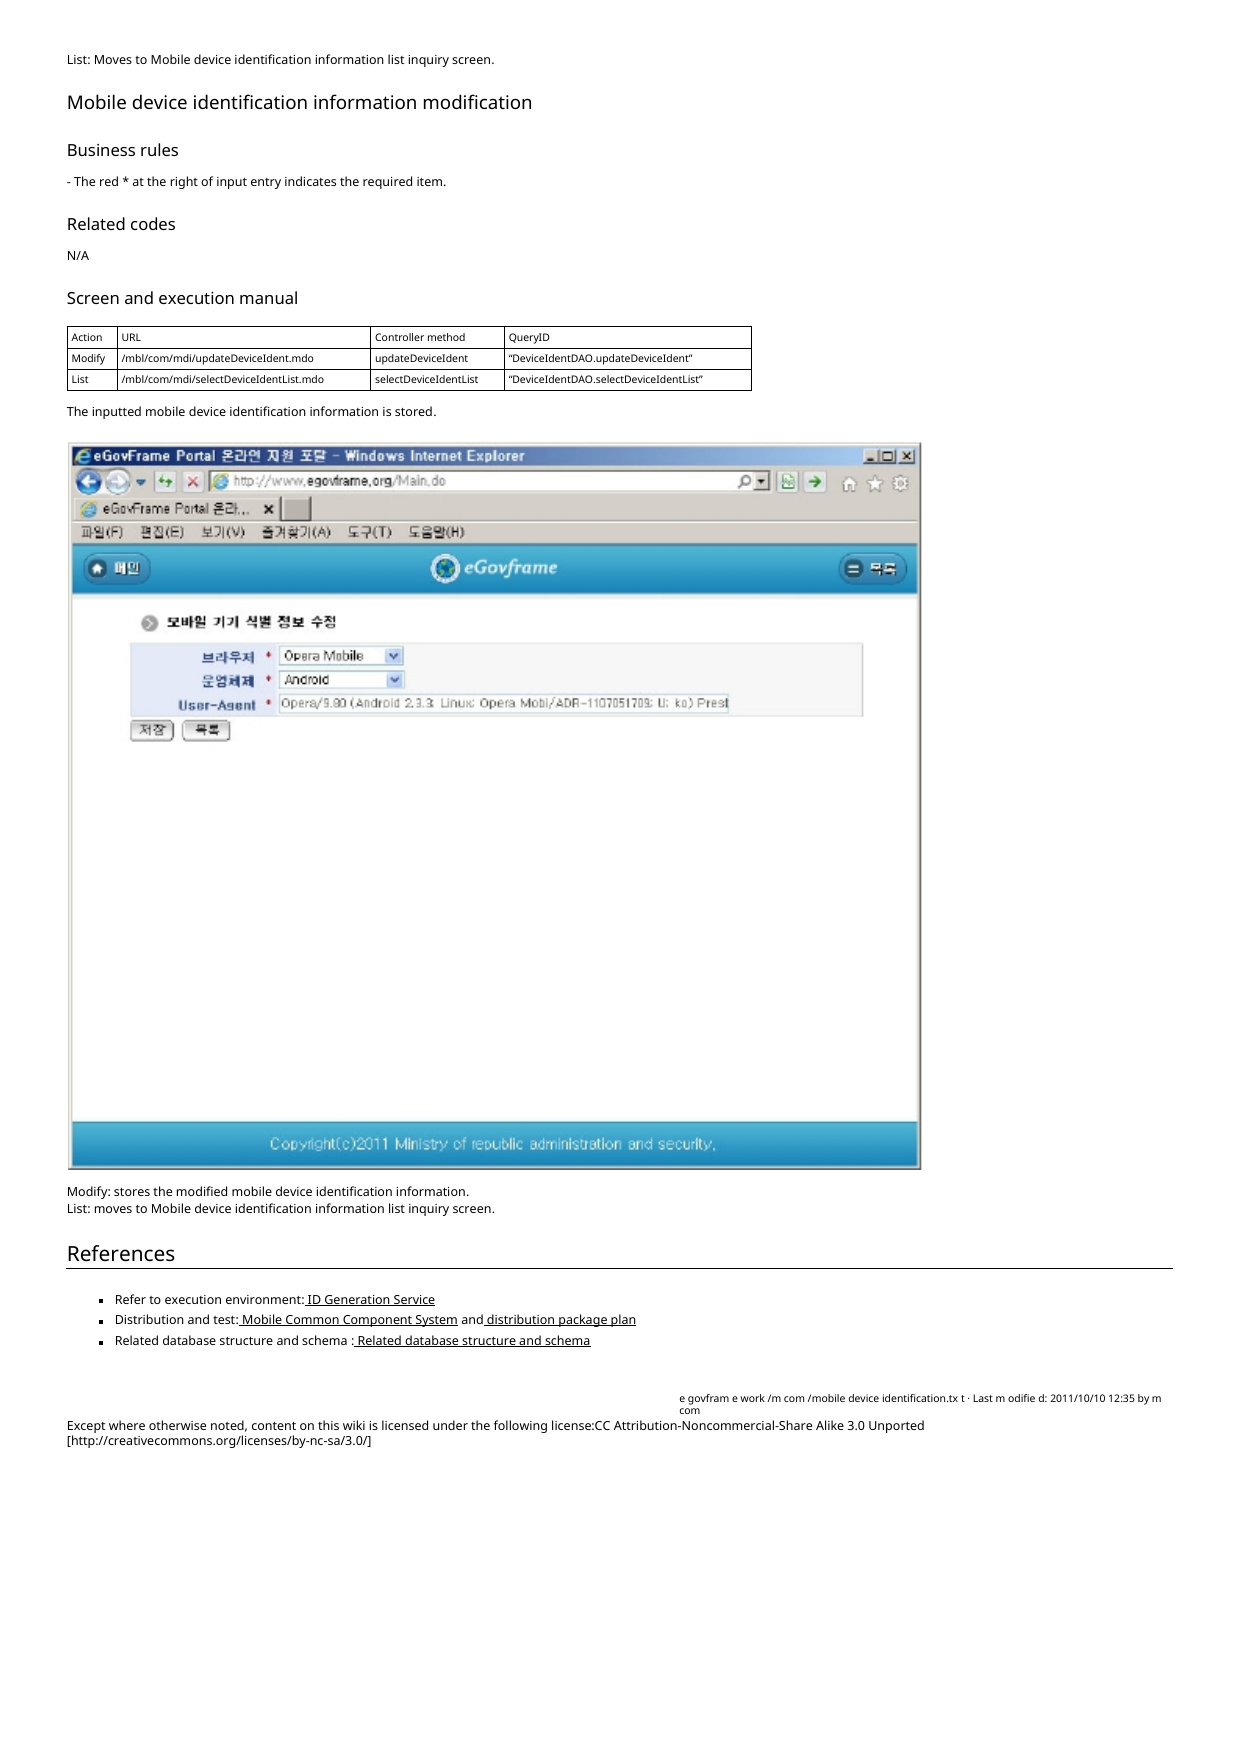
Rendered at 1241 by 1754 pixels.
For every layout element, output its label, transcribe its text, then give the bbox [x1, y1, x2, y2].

text - The red * at the right of input entry indicates the required item. [67, 160, 1167, 193]
text Except where otherwise noted, content on this wiki is licensed under the following license:CC Attribution-Noncommercial-Share Alike 3.0 Unported [67, 1417, 1167, 1433]
text List: moves to Mobile device identification information list inquiry screen. [67, 1200, 1167, 1217]
text Related database structure and schema : Related database structure and schema [114, 1328, 1167, 1349]
text e govfram e work /m com /mobile device identification.tx t · Last m odifie d: 2011/10/10 12:35 by m com [679, 1392, 1167, 1417]
text Business rules [67, 143, 1167, 160]
text List: Moves to Mobile device identification information list inquiry screen. [67, 51, 1167, 67]
text [http://creativecommons.org/licenses/by-nc-sa/3.0/] [67, 1433, 1167, 1449]
text Screen and execution manual [67, 291, 1167, 308]
text Distribution and test: Mobile Common Component System and distribution package plan [114, 1307, 1167, 1328]
text The inputted mobile device identification information is stored. [67, 403, 1167, 420]
picture [68, 441, 923, 1170]
text References [67, 1245, 1167, 1266]
text N/A [67, 234, 1167, 267]
text Mobile device identification information modification [67, 93, 1167, 113]
text Refer to execution environment: ID Generation Service [114, 1291, 1167, 1307]
text Related codes [67, 217, 1167, 234]
text Modify: stores the modified mobile device identification information. [67, 1184, 1167, 1200]
